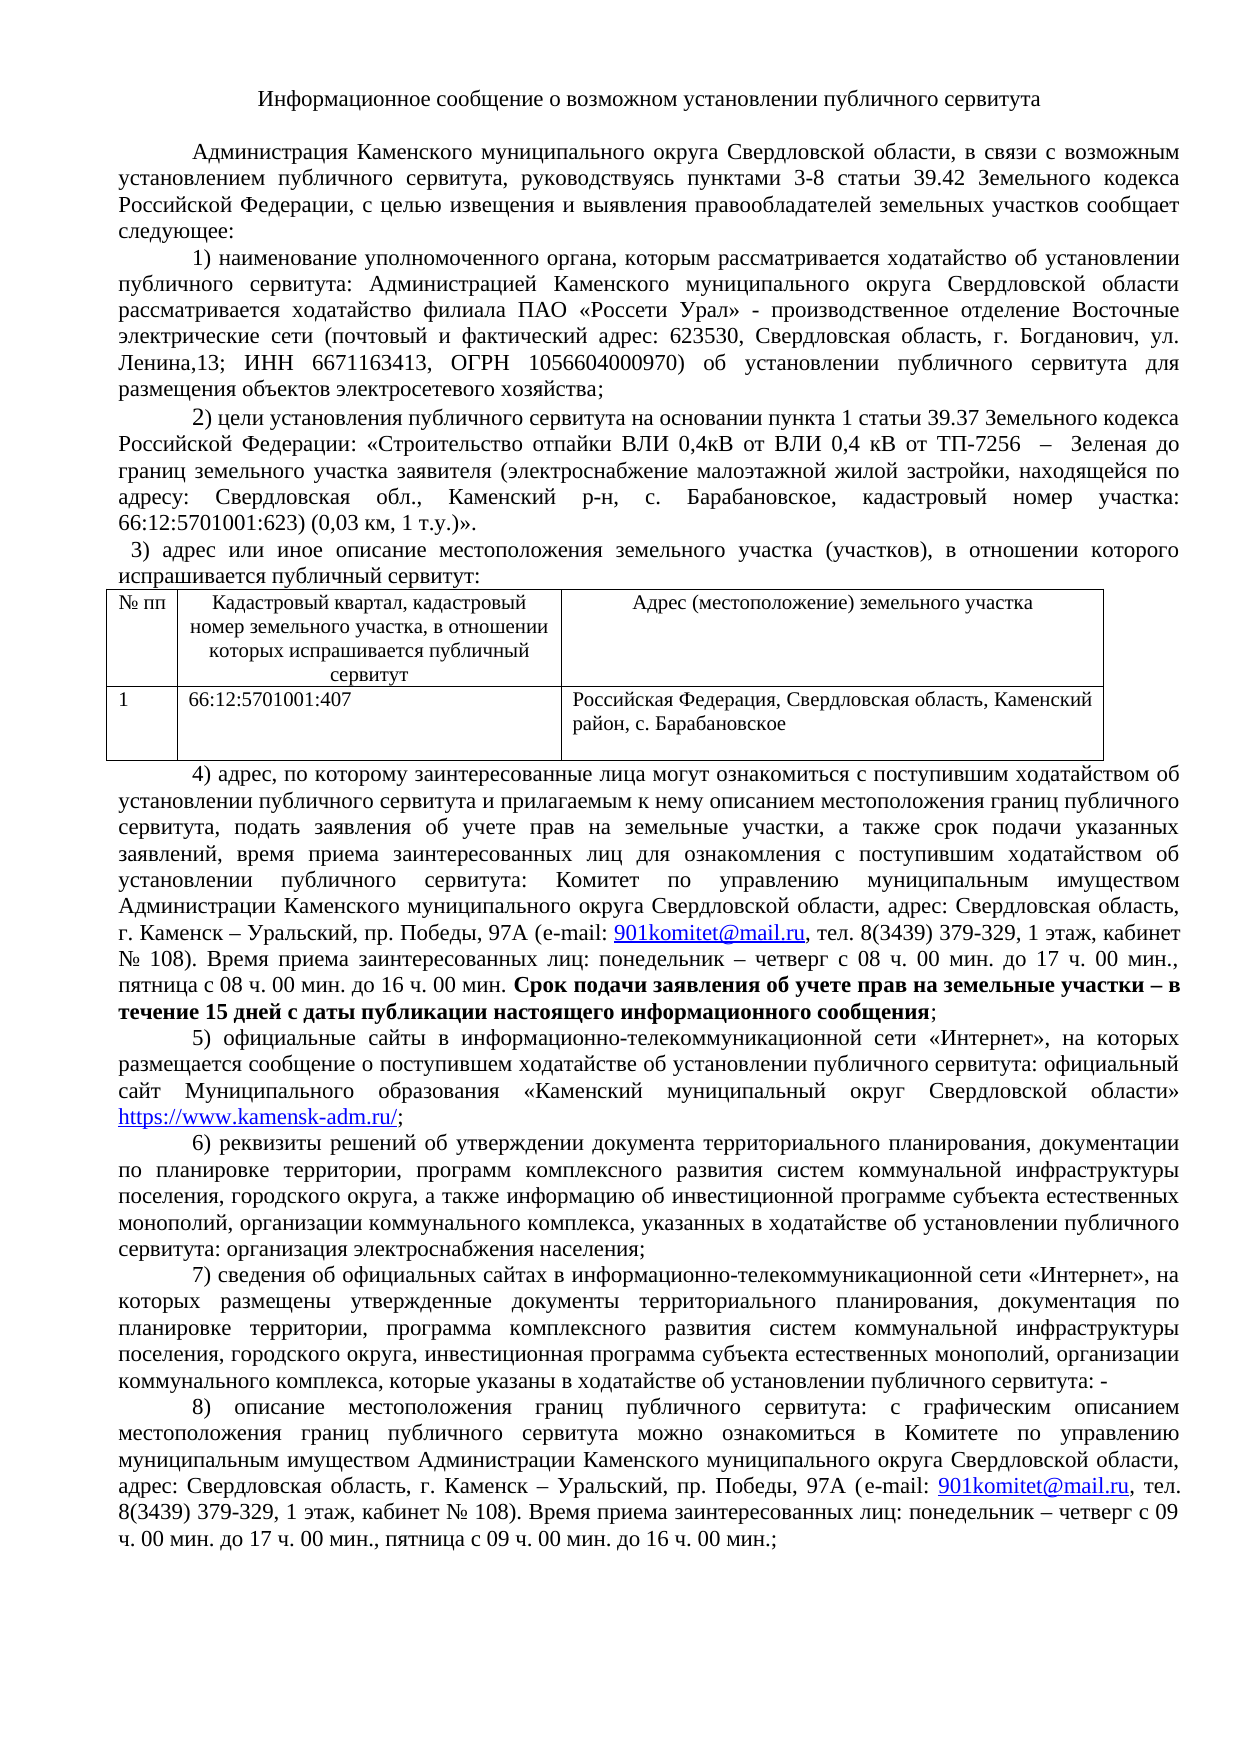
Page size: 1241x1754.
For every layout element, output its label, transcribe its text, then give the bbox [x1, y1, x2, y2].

table_header № пп [107, 590, 177, 686]
text 2) цели установления публичного сервитута на основании пункта 1 статьи 39.37 Земельного кодекса Российской Федерации: «Строительство отпайки ВЛИ 0,4кВ от ВЛИ 0,4 кВ от ТП-7256 – Зеленая до границ земельного участка заявителя (электроснабжение малоэтажной жилой застройки, находящейся по адресу: Свердловская обл., Каменский р-н, с. Барабановское, кадастровый номер участка: 66:12:5701001:623) (0,03 км, 1 т.у.)». [118, 402, 1181, 536]
table_cell 66:12:5701001:407 [178, 687, 561, 759]
table_cell 1 [107, 687, 177, 759]
text 8) описание местоположения границ публичного сервитута: с графическим описанием местоположения границ публичного сервитута можно ознакомиться в Комитете по управлению муниципальным имуществом Администрации Каменского муниципального округа Свердловской области, адрес: Свердловская область, г. Каменск – Уральский, пр. Победы, 97А (e-mail: 901komitet@mail.ru, тел. 8(3439) 379-329, 1 этаж, кабинет № 108). Время приема заинтересованных лиц: понедельник – четверг с 09 ч. 00 мин. до 17 ч. 00 мин., пятница с 09 ч. 00 мин. до 16 ч. 00 мин.; [118, 1393, 1181, 1551]
text 3) адрес или иное описание местоположения земельного участка (участков), в отношении которого испрашивается публичный сервитут: [118, 536, 1181, 588]
text 4) адрес, по которому заинтересованные лица могут ознакомиться с поступившим ходатайством об установлении публичного сервитута и прилагаемым к нему описанием местоположения границ публичного сервитута, подать заявления об учете прав на земельные участки, а также срок подачи указанных заявлений, время приема заинтересованных лиц для ознакомления с поступившим ходатайством об установлении публичного сервитута: Комитет по управлению муниципальным имуществом Администрации Каменского муниципального округа Свердловской области, адрес: Свердловская область, г. Каменск – Уральский, пр. Победы, 97А (e-mail: 901komitet@mail.ru, тел. 8(3439) 379-329, 1 этаж, кабинет № 108). Время приема заинтересованных лиц: понедельник – четверг с 08 ч. 00 мин. до 17 ч. 00 мин., пятница с 08 ч. 00 мин. до 16 ч. 00 мин. Срок подачи заявления об учете прав на земельные участки – в течение 15 дней с даты публикации настоящего информационного сообщения; [118, 761, 1181, 1024]
table_cell Российская Федерация, Свердловская область, Каменский район, с. Барабановское [562, 687, 1103, 759]
text 6) реквизиты решений об утверждении документа территориального планирования, документации по планировке территории, программ комплексного развития систем коммунальной инфраструктуры поселения, городского округа, а также информацию об инвестиционной программе субъекта естественных монополий, организации коммунального комплекса, указанных в ходатайстве об установлении публичного сервитута: организация электроснабжения населения; [118, 1129, 1181, 1261]
table_header Кадастровый квартал, кадастровый номер земельного участка, в отношении которых испрашивается публичный сервитут [178, 590, 561, 686]
text Администрация Каменского муниципального округа Свердловской области, в связи с возможным установлением публичного сервитута, руководствуясь пунктами 3-8 статьи 39.42 Земельного кодекса Российской Федерации, с целью извещения и выявления правообладателей земельных участков сообщает следующее: [118, 138, 1181, 243]
text 5) официальные сайты в информационно-телекоммуникационной сети «Интернет», на которых размещается сообщение о поступившем ходатайстве об установлении публичного сервитута: официальный сайт Муниципального образования «Каменский муниципальный округ Свердловской области» https://www.kamensk-adm.ru/; [118, 1024, 1181, 1129]
table_header Адрес (местоположение) земельного участка [562, 590, 1103, 686]
text Информационное сообщение о возможном установлении публичного сервитута [118, 85, 1181, 112]
text 1) наименование уполномоченного органа, которым рассматривается ходатайство об установлении публичного сервитута: Администрацией Каменского муниципального округа Свердловской области рассматривается ходатайство филиала ПАО «Россети Урал» - производственное отделение Восточные электрические сети (почтовый и фактический адрес: 623530, Свердловская область, г. Богданович, ул. Ленина,13; ИНН 6671163413, ОГРН 1056604000970) об установлении публичного сервитута для размещения объектов электросетевого хозяйства; [118, 243, 1181, 402]
text 7) сведения об официальных сайтах в информационно-телекоммуникационной сети «Интернет», на которых размещены утвержденные документы территориального планирования, документация по планировке территории, программа комплексного развития систем коммунальной инфраструктуры поселения, городского округа, инвестиционная программа субъекта естественных монополий, организации коммунального комплекса, которые указаны в ходатайстве об установлении публичного сервитута: - [118, 1261, 1181, 1393]
